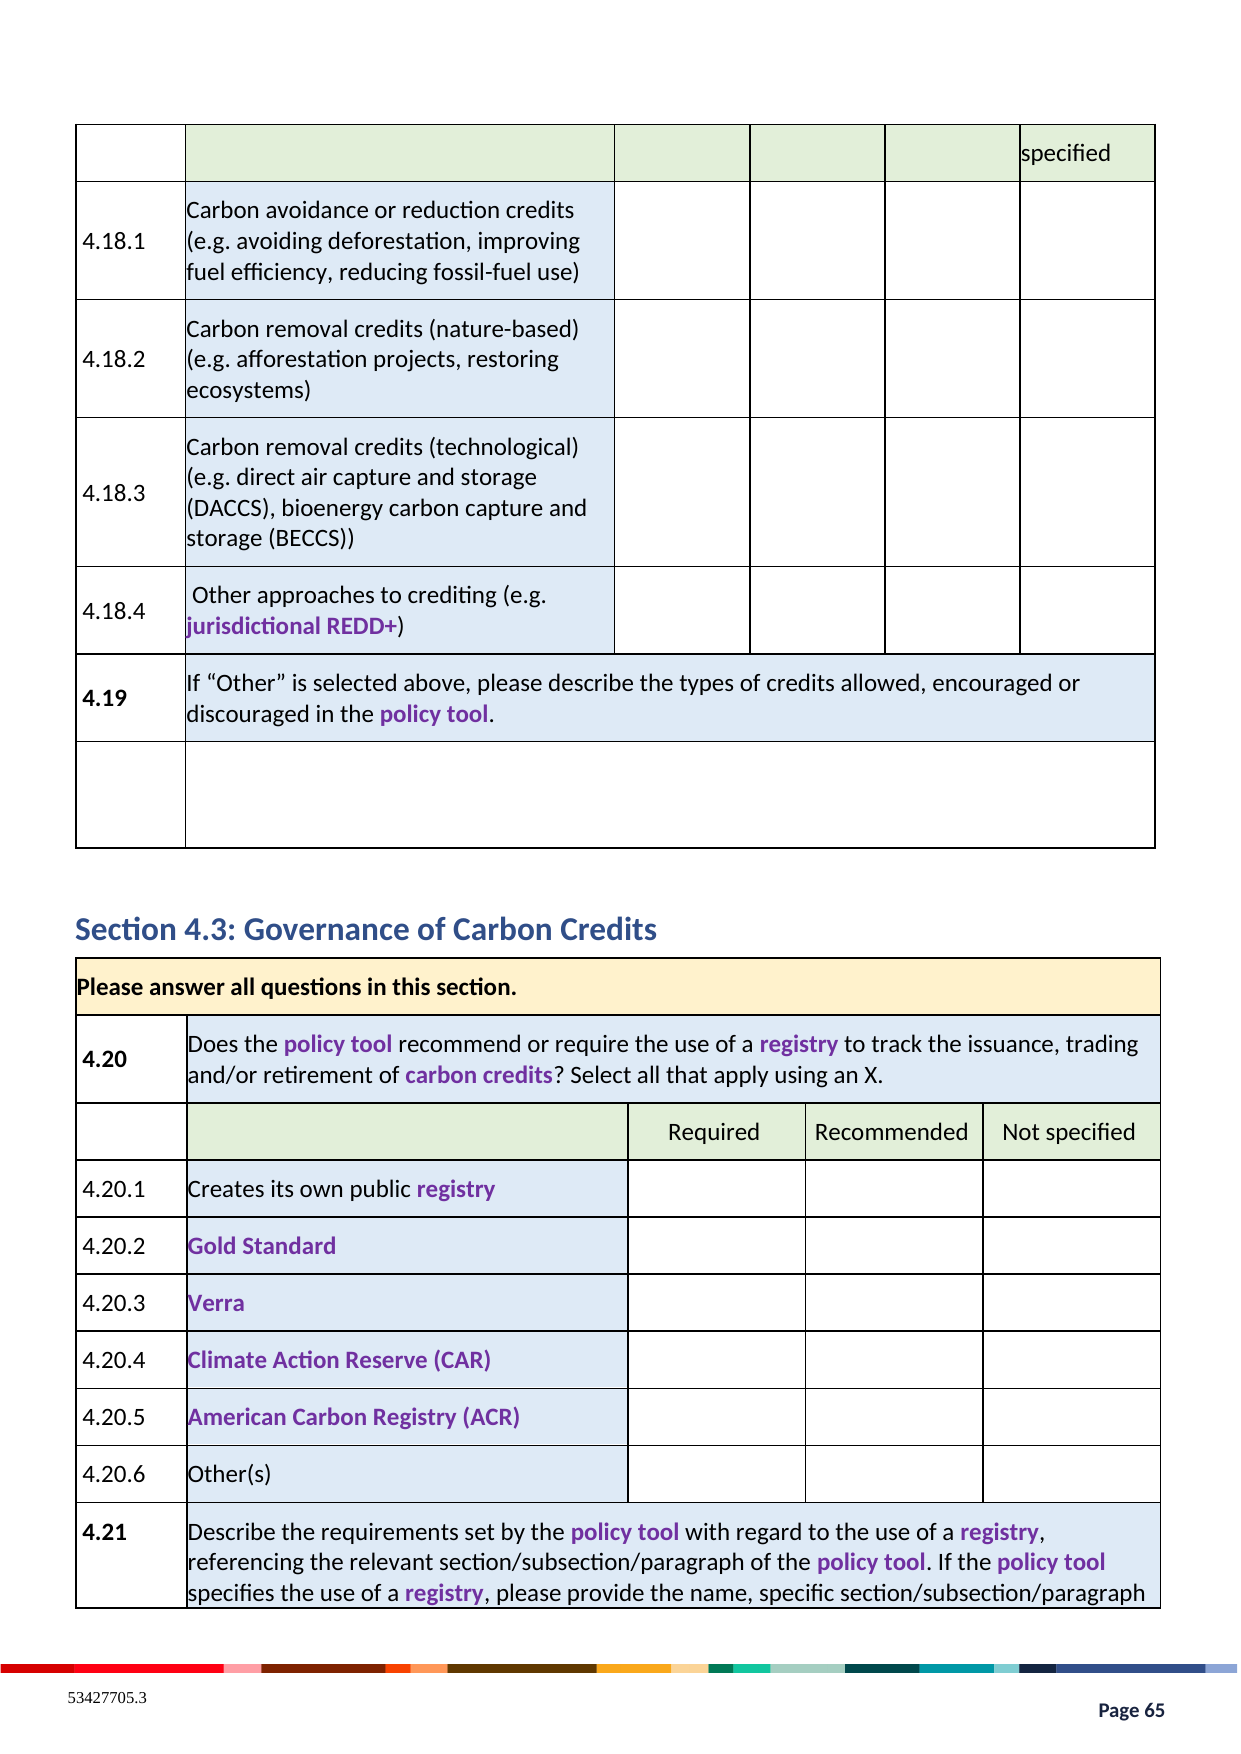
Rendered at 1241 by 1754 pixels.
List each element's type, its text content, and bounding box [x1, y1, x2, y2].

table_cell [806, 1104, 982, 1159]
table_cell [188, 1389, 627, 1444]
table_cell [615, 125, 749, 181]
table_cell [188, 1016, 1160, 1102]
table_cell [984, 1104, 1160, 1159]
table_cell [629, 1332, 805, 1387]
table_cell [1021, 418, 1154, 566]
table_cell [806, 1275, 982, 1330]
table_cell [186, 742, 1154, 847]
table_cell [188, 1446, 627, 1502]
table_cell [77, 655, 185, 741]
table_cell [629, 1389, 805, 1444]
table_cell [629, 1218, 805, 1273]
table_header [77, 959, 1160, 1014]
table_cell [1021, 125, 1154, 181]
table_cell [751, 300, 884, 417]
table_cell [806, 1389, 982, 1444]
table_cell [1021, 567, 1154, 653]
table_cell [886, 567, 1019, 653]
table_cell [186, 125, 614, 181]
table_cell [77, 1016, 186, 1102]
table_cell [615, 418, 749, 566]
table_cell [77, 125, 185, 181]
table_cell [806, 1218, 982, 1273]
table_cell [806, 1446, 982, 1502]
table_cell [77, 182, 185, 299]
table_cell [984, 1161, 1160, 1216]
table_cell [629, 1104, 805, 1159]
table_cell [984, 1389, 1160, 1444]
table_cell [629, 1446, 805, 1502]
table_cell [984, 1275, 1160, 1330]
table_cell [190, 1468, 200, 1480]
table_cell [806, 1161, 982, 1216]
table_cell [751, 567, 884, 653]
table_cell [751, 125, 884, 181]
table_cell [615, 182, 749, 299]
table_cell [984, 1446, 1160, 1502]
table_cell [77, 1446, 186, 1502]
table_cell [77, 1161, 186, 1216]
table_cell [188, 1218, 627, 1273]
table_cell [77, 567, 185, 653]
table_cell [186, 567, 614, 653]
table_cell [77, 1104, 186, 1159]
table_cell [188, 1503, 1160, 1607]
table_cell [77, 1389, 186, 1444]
picture [0, 1664, 1236, 1673]
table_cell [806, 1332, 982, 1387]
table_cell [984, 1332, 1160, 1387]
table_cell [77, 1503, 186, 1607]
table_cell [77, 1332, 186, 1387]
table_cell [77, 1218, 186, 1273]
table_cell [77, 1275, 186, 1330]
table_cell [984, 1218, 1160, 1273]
subtitle Section 4.3: Governance of Carbon Credits [75, 908, 1165, 949]
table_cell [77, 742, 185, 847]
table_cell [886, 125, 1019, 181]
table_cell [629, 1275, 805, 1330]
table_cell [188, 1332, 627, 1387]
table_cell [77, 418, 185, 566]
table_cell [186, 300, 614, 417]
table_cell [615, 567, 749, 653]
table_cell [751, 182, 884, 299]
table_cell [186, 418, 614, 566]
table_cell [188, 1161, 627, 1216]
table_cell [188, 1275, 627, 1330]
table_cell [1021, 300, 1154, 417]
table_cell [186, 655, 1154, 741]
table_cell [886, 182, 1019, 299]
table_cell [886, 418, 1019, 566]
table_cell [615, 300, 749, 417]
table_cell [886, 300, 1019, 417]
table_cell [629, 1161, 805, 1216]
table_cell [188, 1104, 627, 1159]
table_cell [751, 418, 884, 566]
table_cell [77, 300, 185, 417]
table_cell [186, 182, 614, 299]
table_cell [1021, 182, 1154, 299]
